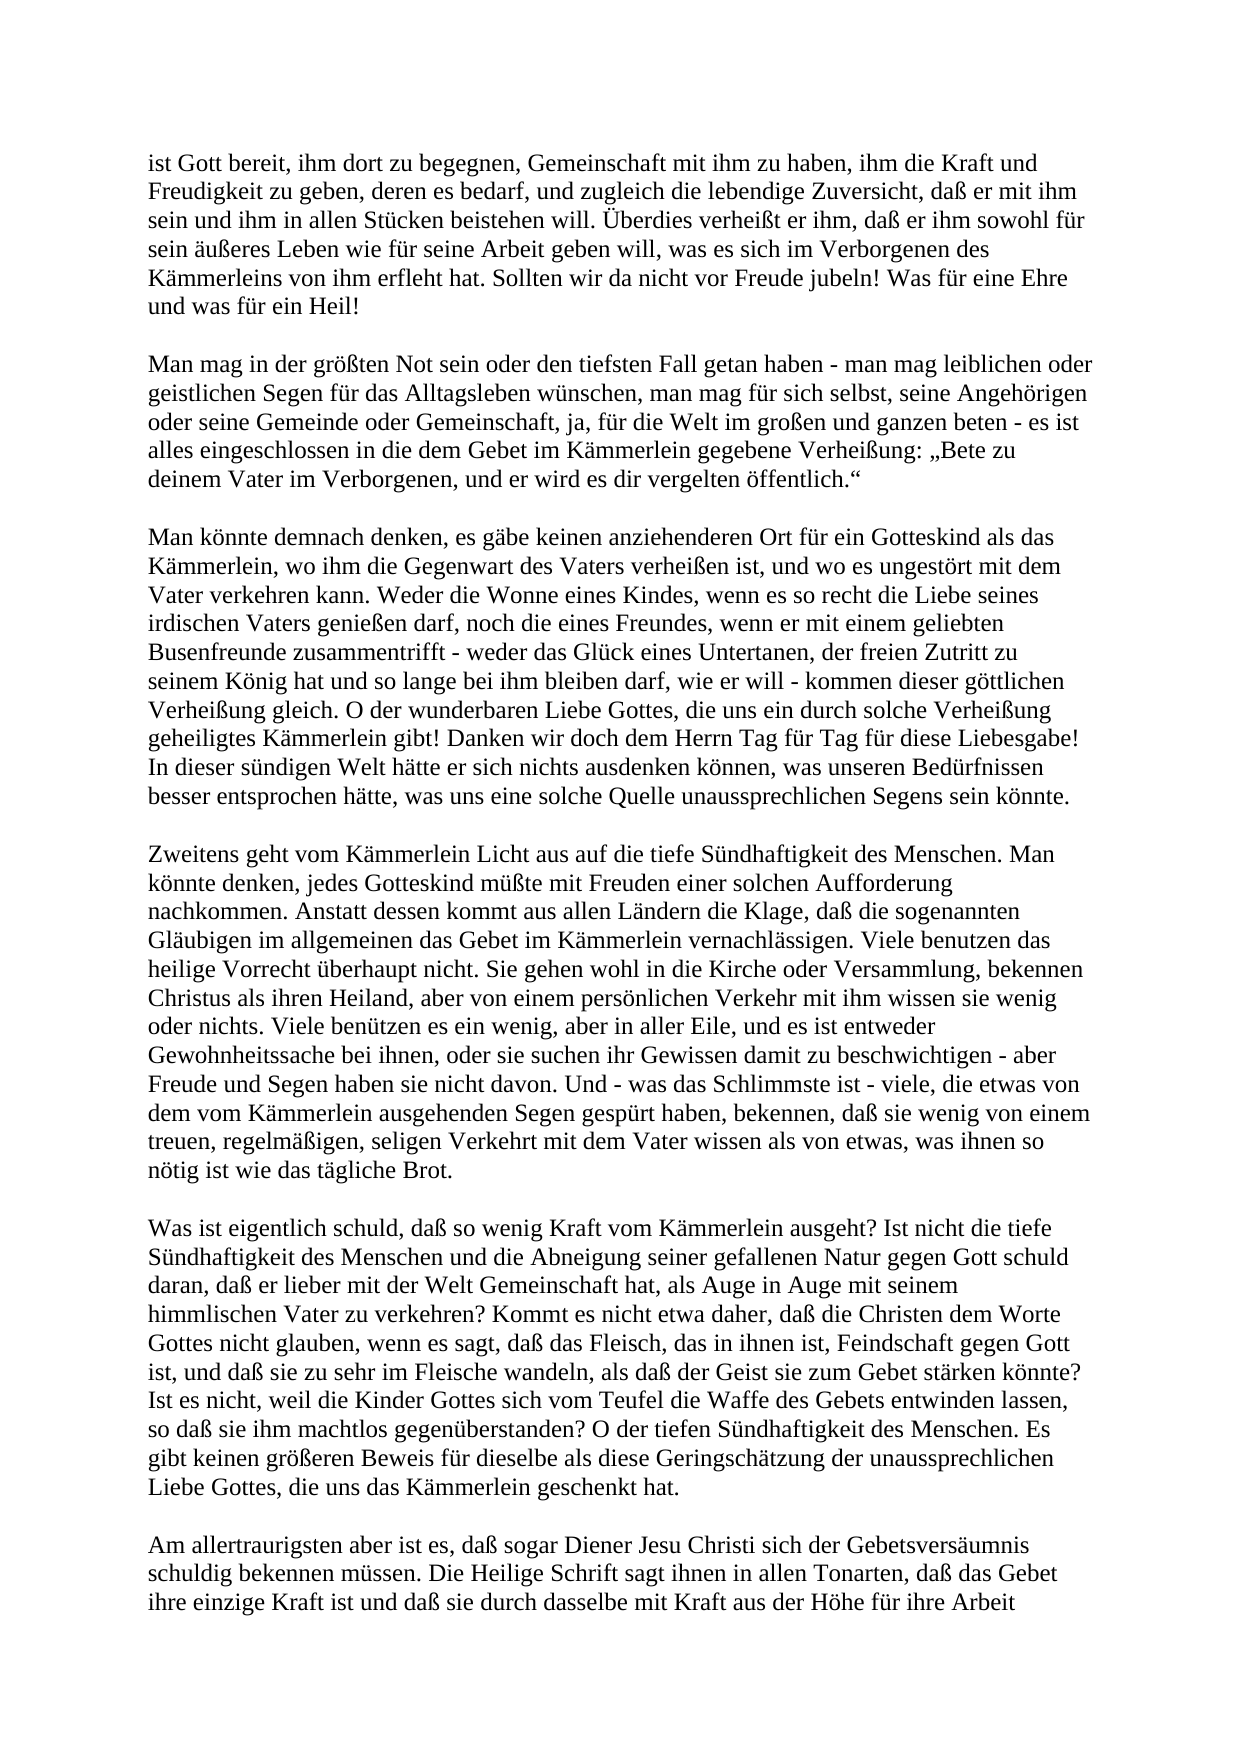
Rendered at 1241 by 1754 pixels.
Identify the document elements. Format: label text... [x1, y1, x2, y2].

text Man mag in der größten Not sein oder den tiefsten Fall getan haben - man mag leiblichen oder geistlichen Segen für das Alltagsleben wünschen, man mag für sich selbst, seine Angehörigen oder seine Gemeinde oder Gemeinschaft, ja, für die Welt im großen und ganzen beten - es ist alles eingeschlossen in die dem Gebet im Kämmerlein gegebene Verheißung: „Bete zu deinem Vater im Verborgenen, und er wird es dir vergelten öffentlich.“ [148, 349, 1093, 493]
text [148, 148, 1093, 320]
text Zweitens geht vom Kämmerlein Licht aus auf die tiefe Sündhaftigkeit des Menschen. Man könnte denken, jedes Gotteskind müßte mit Freuden einer solchen Aufforderung nachkommen. Anstatt dessen kommt aus allen Ländern die Klage, daß die sogenannten Gläubigen im allgemeinen das Gebet im Kämmerlein vernachlässigen. Viele benutzen das heilige Vorrecht überhaupt nicht. Sie gehen wohl in die Kirche oder Versammlung, bekennen Christus als ihren Heiland, aber von einem persönlichen Verkehr mit ihm wissen sie wenig oder nichts. Viele benützen es ein wenig, aber in aller Eile, und es ist entweder Gewohnheitssache bei ihnen, oder sie suchen ihr Gewissen damit zu beschwichtigen - aber Freude und Segen haben sie nicht davon. Und - was das Schlimmste ist - viele, die etwas von dem vom Kämmerlein ausgehenden Segen gespürt haben, bekennen, daß sie wenig von einem treuen, regelmäßigen, seligen Verkehrt mit dem Vater wissen als von etwas, was ihnen so nötig ist wie das tägliche Brot. [148, 839, 1093, 1184]
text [148, 1530, 1093, 1616]
text Man könnte demnach denken, es gäbe keinen anziehenderen Ort für ein Gotteskind als das Kämmerlein, wo ihm die Gegenwart des Vaters verheißen ist, und wo es ungestört mit dem Vater verkehren kann. Weder die Wonne eines Kindes, wenn es so recht die Liebe seines irdischen Vaters genießen darf, noch die eines Freundes, wenn er mit einem geliebten Busenfreunde zusammentrifft - weder das Glück eines Untertanen, der freien Zutritt zu seinem König hat und so lange bei ihm bleiben darf, wie er will - kommen dieser göttlichen Verheißung gleich. O der wunderbaren Liebe Gottes, die uns ein durch solche Verheißung geheiligtes Kämmerlein gibt! Danken wir doch dem Herrn Tag für Tag für diese Liebesgabe! In dieser sündigen Welt hätte er sich nichts ausdenken können, was unseren Bedürfnissen besser entsprochen hätte, was uns eine solche Quelle unaussprechlichen Segens sein könnte. [148, 522, 1093, 810]
text Was ist eigentlich schuld, daß so wenig Kraft vom Kämmerlein ausgeht? Ist nicht die tiefe Sündhaftigkeit des Menschen und die Abneigung seiner gefallenen Natur gegen Gott schuld daran, daß er lieber mit der Welt Gemeinschaft hat, als Auge in Auge mit seinem himmlischen Vater zu verkehren? Kommt es nicht etwa daher, daß die Christen dem Worte Gottes nicht glauben, wenn es sagt, daß das Fleisch, das in ihnen ist, Feindschaft gegen Gott ist, und daß sie zu sehr im Fleische wandeln, als daß der Geist sie zum Gebet stärken könnte? Ist es nicht, weil die Kinder Gottes sich vom Teufel die Waffe des Gebets entwinden lassen, so daß sie ihm machtlos gegenüberstanden? O der tiefen Sündhaftigkeit des Menschen. Es gibt keinen größeren Beweis für dieselbe als diese Geringschätzung der unaussprechlichen Liebe Gottes, die uns das Kämmerlein geschenkt hat. [148, 1213, 1093, 1501]
